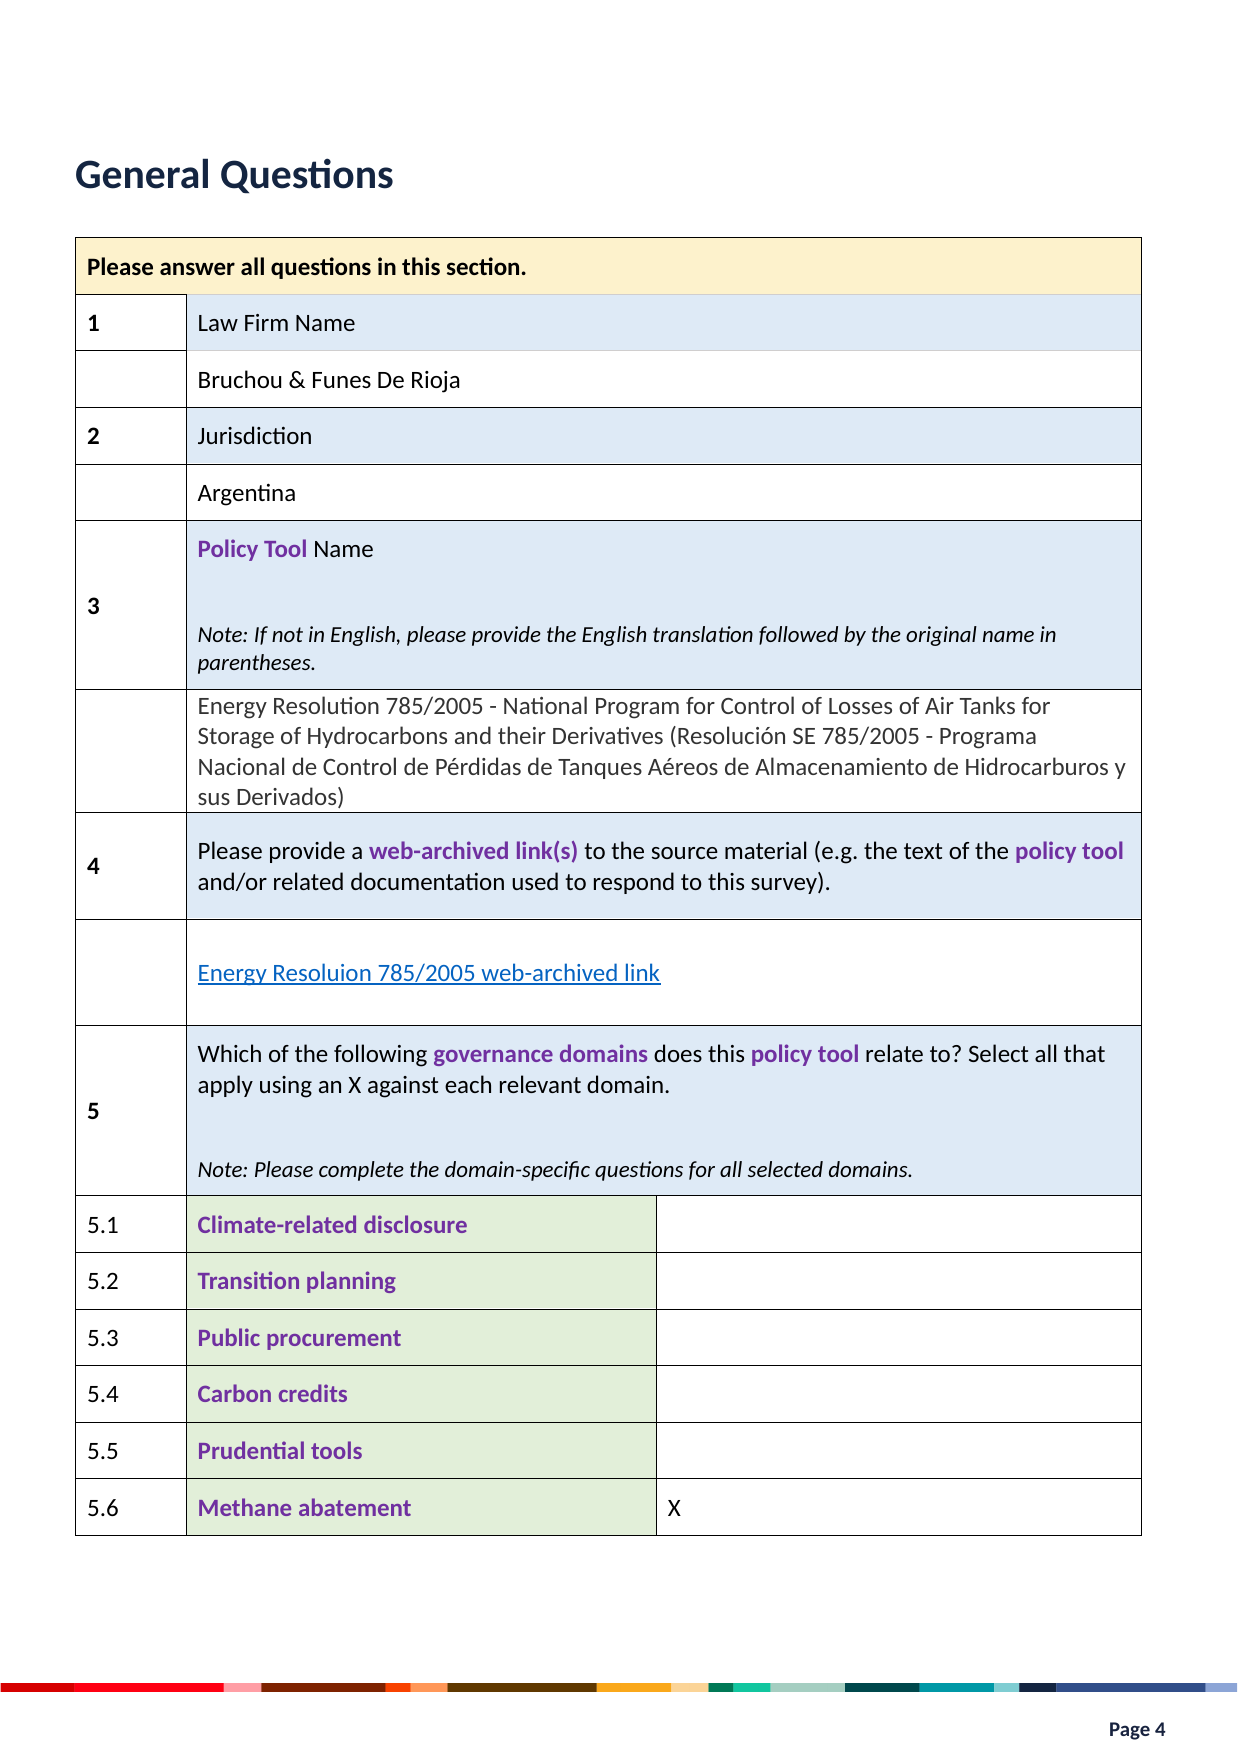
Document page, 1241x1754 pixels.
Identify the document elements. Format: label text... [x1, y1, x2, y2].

table_cell [76, 920, 186, 1025]
table_cell [657, 1310, 1141, 1365]
table_cell [657, 1196, 1141, 1252]
table_cell 2 [76, 408, 186, 463]
table_cell [657, 1366, 1141, 1422]
table_cell Carbon credits [187, 1366, 656, 1422]
table_cell 5.2 [76, 1253, 186, 1308]
table_cell Methane abatement [187, 1479, 656, 1535]
table_cell Which of the following governance domains does this policy tool relate to? Select all that apply using an X against each relevant domain. Note: Please complete the domain-specific questions for all selected domains. [187, 1026, 1141, 1195]
table_cell Transition planning [187, 1253, 656, 1308]
table_cell Please provide a web-archived link(s) to the source material (e.g. the text of the policy tool and/or related documentation used to respond to this survey). [187, 813, 1141, 918]
table_cell Energy Resolution 785/2005 - National Program for Control of Losses of Air Tanks for Storage of Hydrocarbons and their Derivatives (Resolución SE 785/2005 - Programa Nacional de Control de Pérdidas de Tanques Aéreos de Almacenamiento de Hidrocarburos y sus Derivados) [187, 690, 1141, 812]
table_cell [76, 465, 186, 520]
table_cell Bruchou & Funes De Rioja [187, 351, 1141, 407]
table_cell 5.5 [76, 1423, 186, 1478]
table_cell Climate-related disclosure [187, 1196, 656, 1252]
table_cell [76, 351, 186, 407]
table_cell 4 [76, 813, 186, 918]
table_cell X [657, 1479, 1141, 1535]
picture [0, 1683, 1236, 1692]
table_cell Jurisdiction [187, 408, 1141, 463]
table_cell 5.4 [76, 1366, 186, 1422]
table_cell 5.3 [76, 1310, 186, 1365]
table_cell [657, 1423, 1141, 1478]
table_header Please answer all questions in this section. [76, 238, 1141, 294]
table_cell 5.6 [76, 1479, 186, 1535]
table_cell Prudential tools [187, 1423, 656, 1478]
table_cell 1 [76, 295, 186, 350]
table_cell 5.1 [76, 1196, 186, 1252]
table_cell 3 [76, 521, 186, 689]
table_cell [657, 1253, 1141, 1308]
table_cell Argentina [187, 465, 1141, 520]
subtitle General Questions [75, 148, 1165, 199]
table_cell 5 [76, 1026, 186, 1195]
table_cell [76, 690, 186, 812]
table_cell Energy Resoluion 785/2005 web-archived link [187, 920, 1141, 1025]
table_cell Public procurement [187, 1310, 656, 1365]
table_cell Policy Tool Name Note: If not in English, please provide the English translation followed by the original name in parentheses. [187, 521, 1141, 689]
table_cell Law Firm Name [187, 295, 1141, 350]
